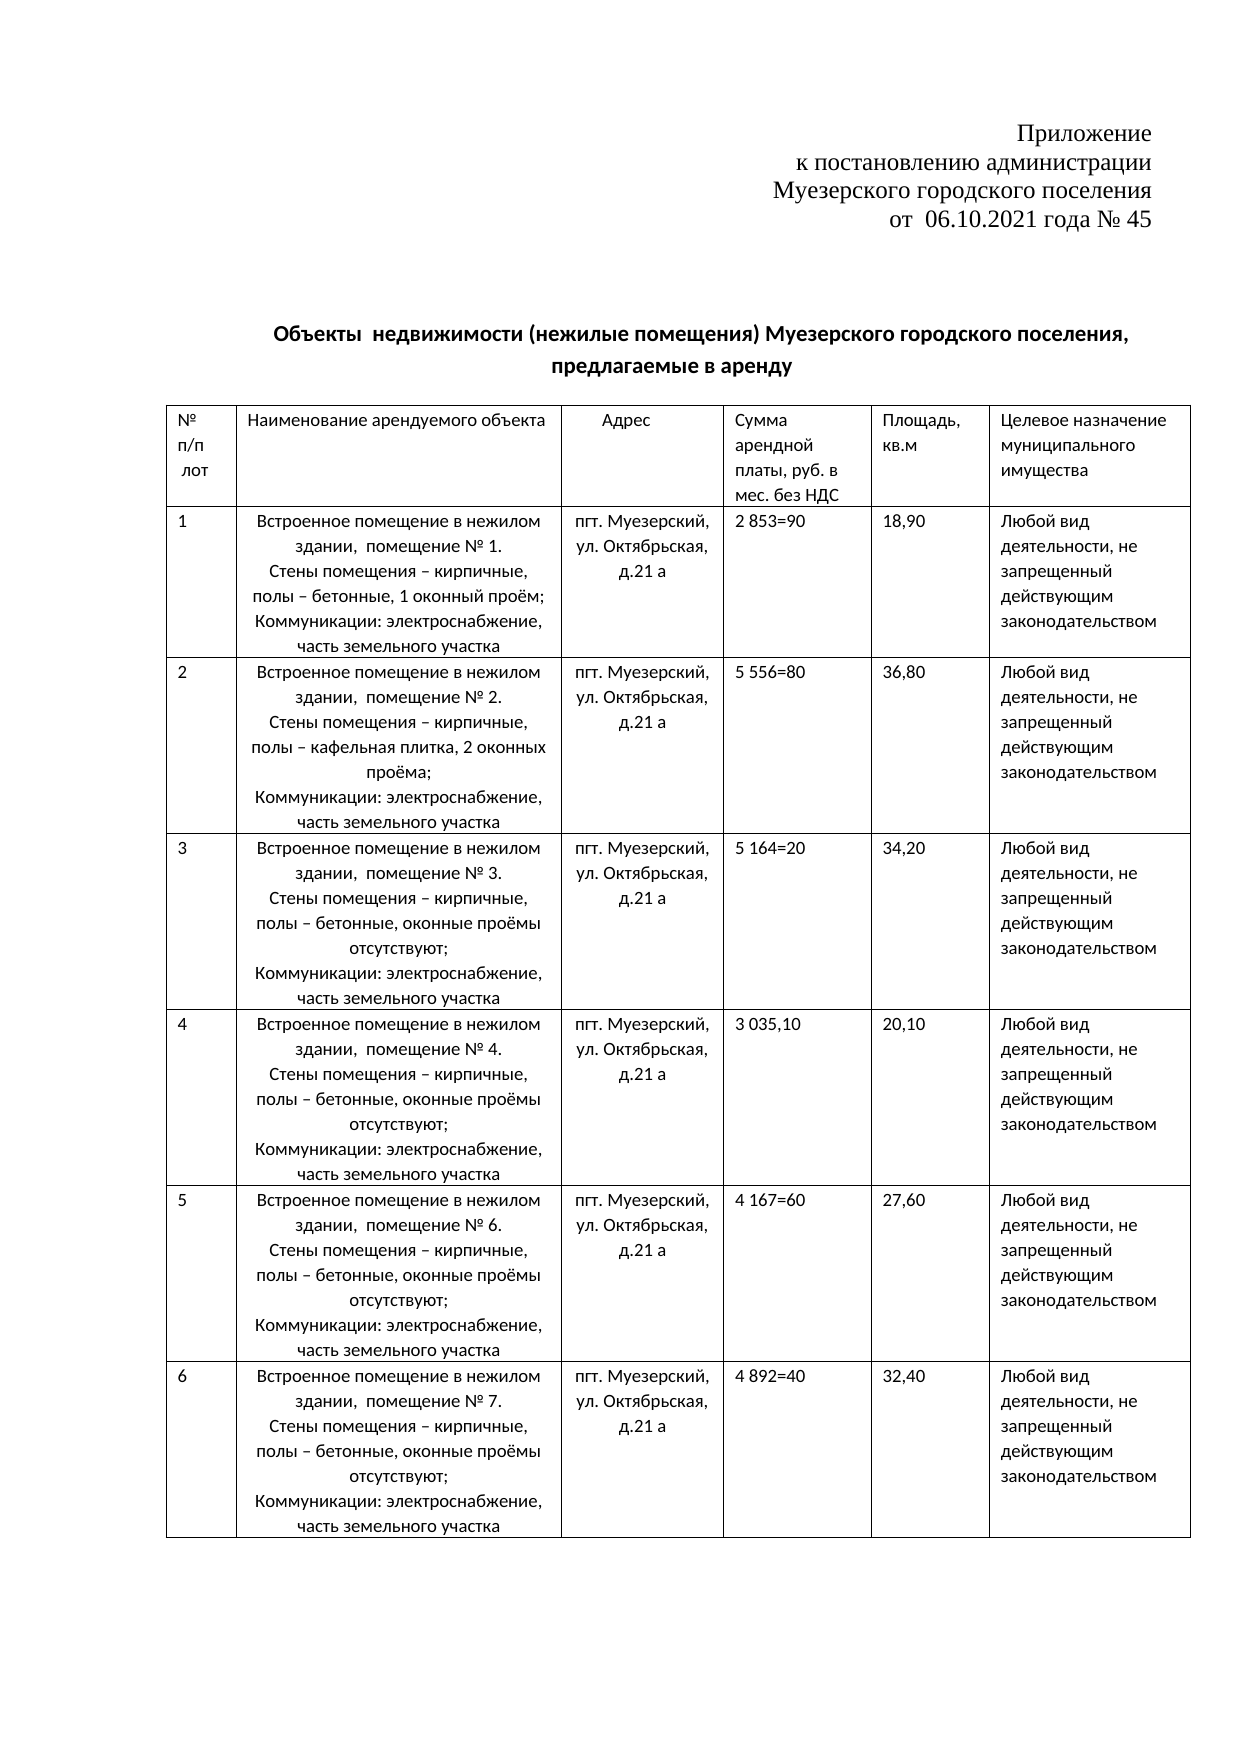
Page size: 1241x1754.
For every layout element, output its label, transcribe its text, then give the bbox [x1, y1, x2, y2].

table_cell пгт. Муезерский, ул. Октябрьская, д.21 а [562, 1186, 723, 1361]
table_cell Любой вид деятельности, не запрещенный действующим законодательством [990, 1010, 1190, 1185]
table_cell Любой вид деятельности, не запрещенный действующим законодательством [990, 1362, 1190, 1537]
table_cell 2 [167, 658, 236, 833]
table_cell 34,20 [872, 834, 989, 1009]
table_cell 5 556=80 [724, 658, 871, 833]
table_cell 6 [167, 1362, 236, 1537]
table_cell Любой вид деятельности, не запрещенный действующим законодательством [990, 834, 1190, 1009]
table_header Адрес [562, 406, 723, 506]
table_cell 2 853=90 [724, 507, 871, 657]
table_cell Встроенное помещение в нежилом здании, помещение № 4. Стены помещения – кирпичные, полы – бетонные, оконные проёмы отсутствуют; Коммуникации: электроснабжение, часть земельного участка [237, 1010, 561, 1185]
table_cell пгт. Муезерский, ул. Октябрьская, д.21 а [562, 507, 723, 657]
text к постановлению администрации [177, 147, 1152, 176]
table_cell 4 167=60 [724, 1186, 871, 1361]
table_cell пгт. Муезерский, ул. Октябрьская, д.21 а [562, 1010, 723, 1185]
text от 06.10.2021 года № 45 [177, 204, 1152, 233]
text Объекты недвижимости (нежилые помещения) Муезерского городского поселения, предлагаемые в аренду [192, 319, 1152, 379]
table_header № п/п лот [167, 406, 236, 506]
table_cell пгт. Муезерский, ул. Октябрьская, д.21 а [562, 658, 723, 833]
table_header Сумма арендной платы, руб. в мес. без НДС [724, 406, 871, 506]
table_cell пгт. Муезерский, ул. Октябрьская, д.21 а [562, 1362, 723, 1537]
table_header Целевое назначение муниципального имущества [990, 406, 1190, 506]
table_cell 3 [167, 834, 236, 1009]
table_cell Любой вид деятельности, не запрещенный действующим законодательством [990, 1186, 1190, 1361]
table_cell 18,90 [872, 507, 989, 657]
table_cell Встроенное помещение в нежилом здании, помещение № 2. Стены помещения – кирпичные, полы – кафельная плитка, 2 оконных проёма; Коммуникации: электроснабжение, часть земельного участка [237, 658, 561, 833]
table_cell 27,60 [872, 1186, 989, 1361]
table_cell 4 [167, 1010, 236, 1185]
table_cell Любой вид деятельности, не запрещенный действующим законодательством [990, 658, 1190, 833]
table_header Площадь, кв.м [872, 406, 989, 506]
table_cell 36,80 [872, 658, 989, 833]
table_cell 5 164=20 [724, 834, 871, 1009]
table_cell Встроенное помещение в нежилом здании, помещение № 3. Стены помещения – кирпичные, полы – бетонные, оконные проёмы отсутствуют; Коммуникации: электроснабжение, часть земельного участка [237, 834, 561, 1009]
table_cell 1 [167, 507, 236, 657]
table_cell 32,40 [872, 1362, 989, 1537]
table_cell 4 892=40 [724, 1362, 871, 1537]
table_cell 3 035,10 [724, 1010, 871, 1185]
text Муезерского городского поселения [177, 176, 1152, 204]
table_cell пгт. Муезерский, ул. Октябрьская, д.21 а [562, 834, 723, 1009]
table_cell Встроенное помещение в нежилом здании, помещение № 7. Стены помещения – кирпичные, полы – бетонные, оконные проёмы отсутствуют; Коммуникации: электроснабжение, часть земельного участка [237, 1362, 561, 1537]
table_cell Встроенное помещение в нежилом здании, помещение № 1. Стены помещения – кирпичные, полы – бетонные, 1 оконный проём; Коммуникации: электроснабжение, часть земельного участка [237, 507, 561, 657]
table_cell Любой вид деятельности, не запрещенный действующим законодательством [990, 507, 1190, 657]
table_cell 5 [167, 1186, 236, 1361]
table_cell 20,10 [872, 1010, 989, 1185]
table_cell Встроенное помещение в нежилом здании, помещение № 6. Стены помещения – кирпичные, полы – бетонные, оконные проёмы отсутствуют; Коммуникации: электроснабжение, часть земельного участка [237, 1186, 561, 1361]
text Приложение [177, 118, 1152, 147]
table_header Наименование арендуемого объекта [237, 406, 561, 506]
